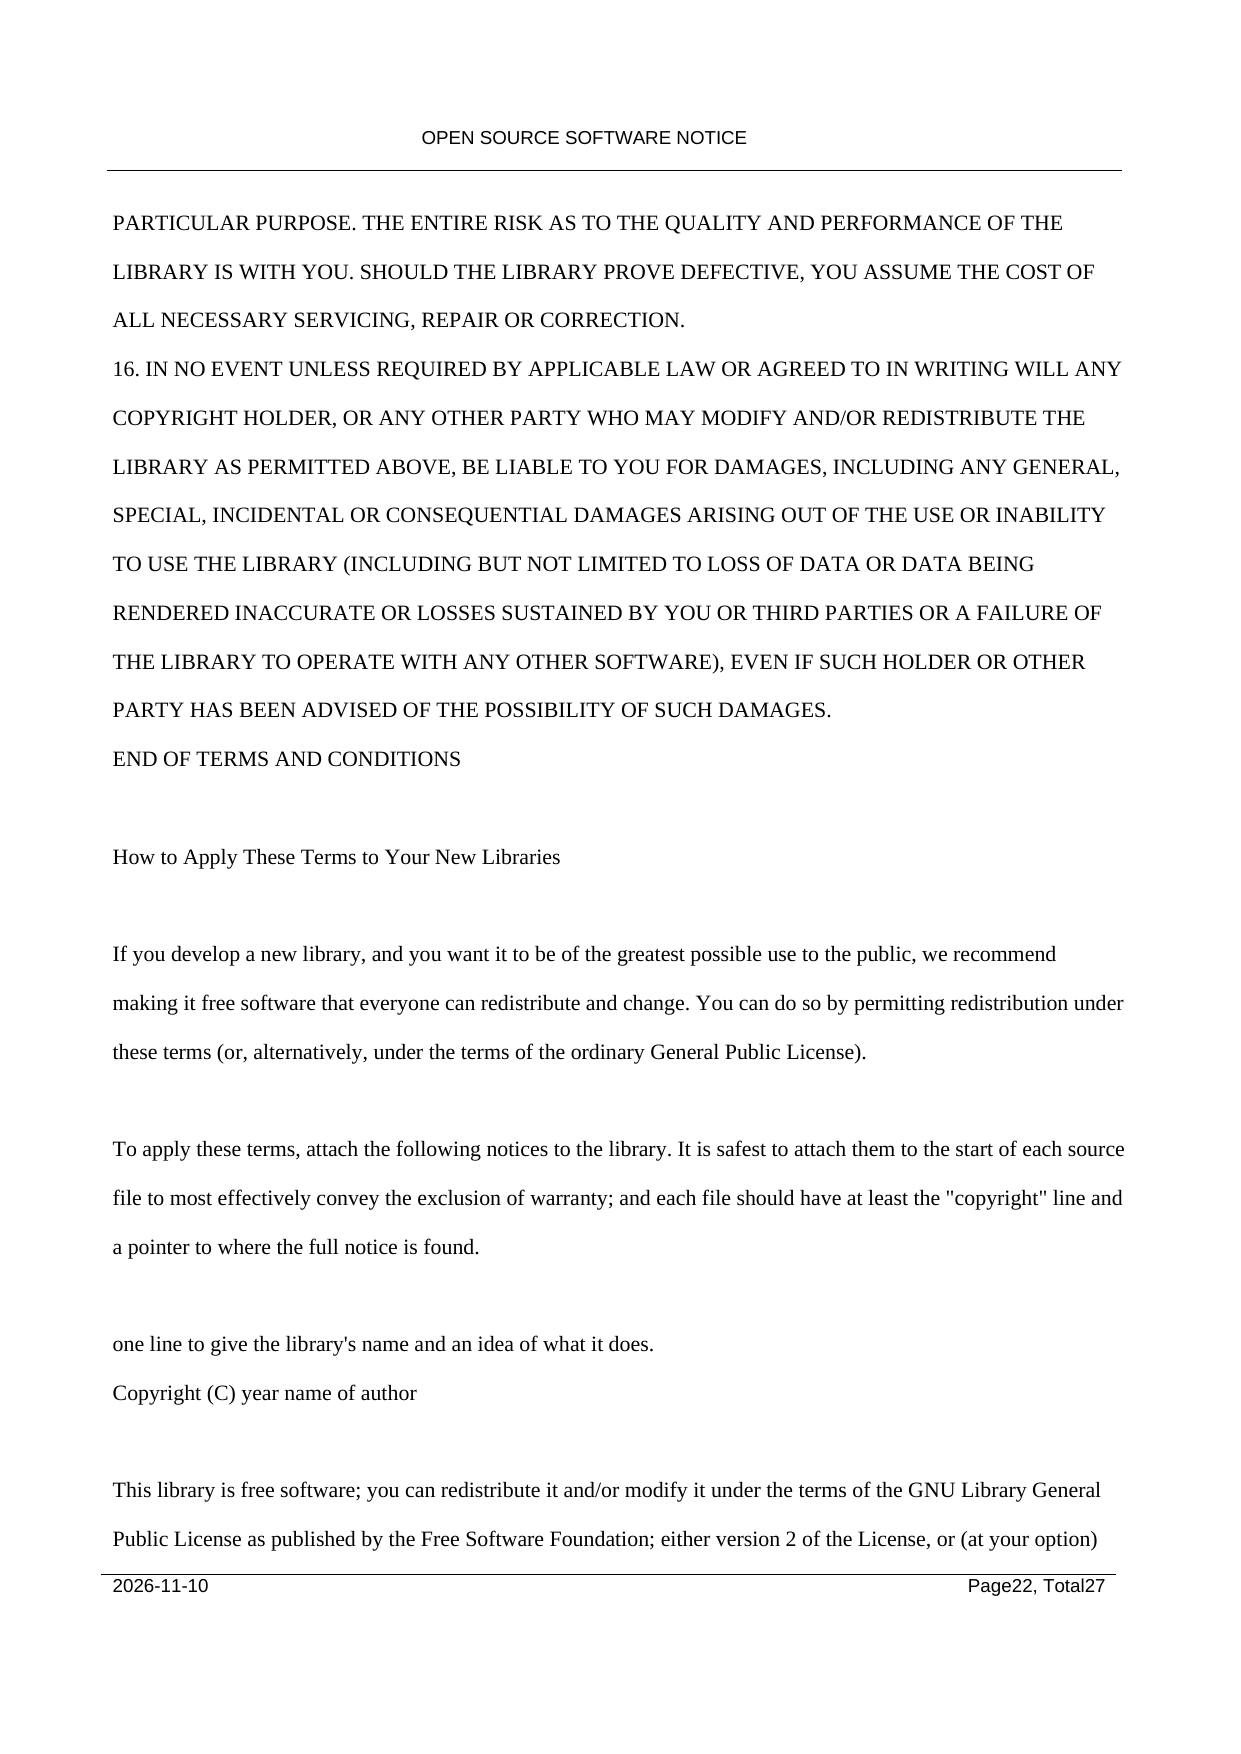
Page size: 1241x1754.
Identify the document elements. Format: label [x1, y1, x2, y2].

text [112, 206, 1128, 1555]
